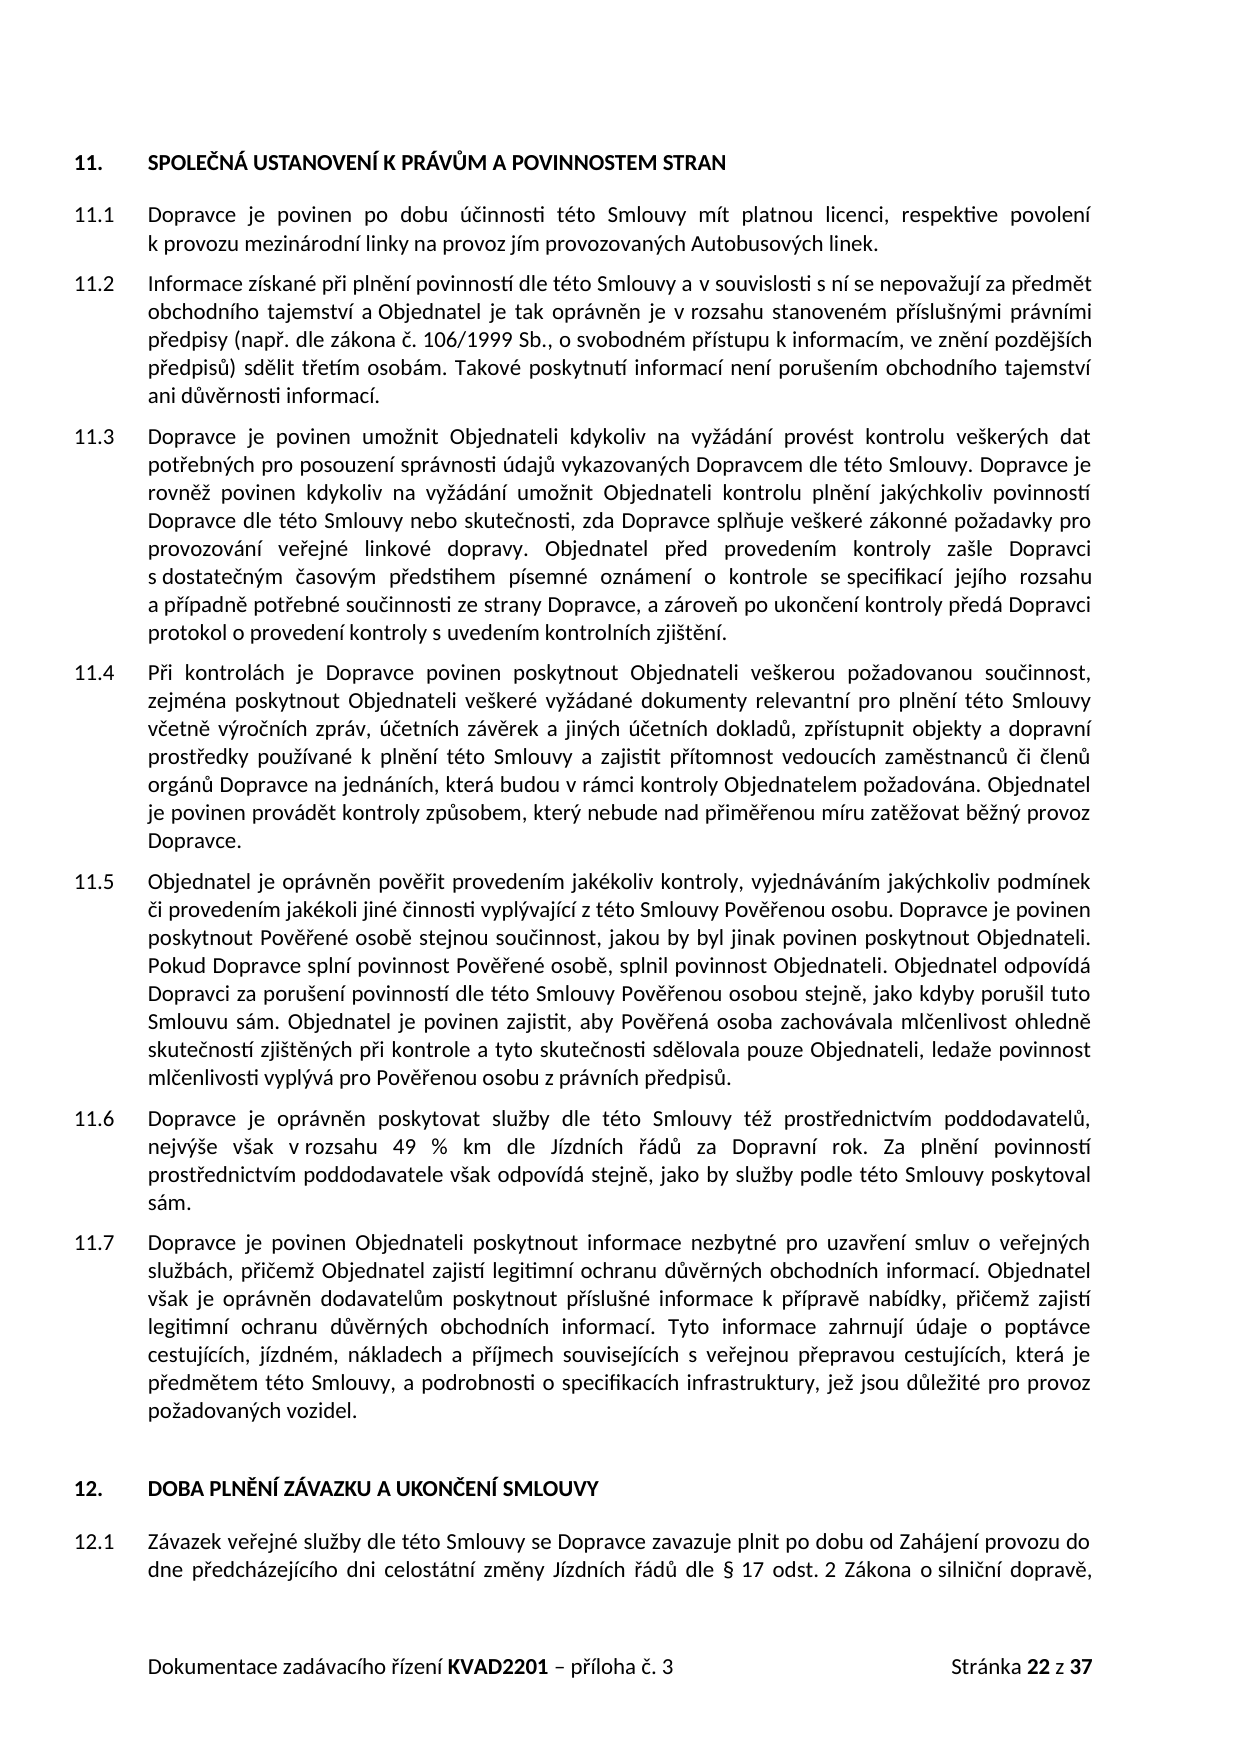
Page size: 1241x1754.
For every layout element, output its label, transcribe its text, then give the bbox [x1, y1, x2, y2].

text Informace získané při plnění povinností dle této Smlouvy a v souvislosti s ní se nepovažují za předmět obchodního tajemství a Objednatel je tak oprávněn je v rozsahu stanoveném příslušnými právními předpisy (např. dle zákona č. 106/1999 Sb., o svobodném přístupu k informacím, ve znění pozdějších předpisů) sdělit třetím osobám. Takové poskytnutí informací není porušením obchodního tajemství ani důvěrnosti informací. [74, 269, 1093, 409]
subtitle Doba plnění závazku A UKONČENÍ SMLOUVY [74, 1474, 1093, 1502]
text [74, 1527, 1093, 1583]
text Při kontrolách je Dopravce povinen poskytnout Objednateli veškerou požadovanou součinnost, zejména poskytnout Objednateli veškeré vyžádané dokumenty relevantní pro plnění této Smlouvy včetně výročních zpráv, účetních závěrek a jiných účetních dokladů, zpřístupnit objekty a dopravní prostředky používané k plnění této Smlouvy a zajistit přítomnost vedoucích zaměstnanců či členů orgánů Dopravce na jednáních, která budou v rámci kontroly Objednatelem požadována. Objednatel je povinen provádět kontroly způsobem, který nebude nad přiměřenou míru zatěžovat běžný provoz Dopravce. [74, 658, 1093, 854]
text Dopravce je povinen umožnit Objednateli kdykoliv na vyžádání provést kontrolu veškerých dat potřebných pro posouzení správnosti údajů vykazovaných Dopravcem dle této Smlouvy. Dopravce je rovněž povinen kdykoliv na vyžádání umožnit Objednateli kontrolu plnění jakýchkoliv povinností Dopravce dle této Smlouvy nebo skutečnosti, zda Dopravce splňuje veškeré zákonné požadavky pro provozování veřejné linkové dopravy. Objednatel před provedením kontroly zašle Dopravci s dostatečným časovým předstihem písemné oznámení o kontrole se specifikací jejího rozsahu a případně potřebné součinnosti ze strany Dopravce, a zároveň po ukončení kontroly předá Dopravci protokol o provedení kontroly s uvedením kontrolních zjištění. [74, 422, 1093, 646]
text Dopravce je povinen po dobu účinnosti této Smlouvy mít platnou licenci, respektive povolení k provozu mezinárodní linky na provoz jím provozovaných Autobusových linek. [74, 201, 1093, 257]
text Objednatel je oprávněn pověřit provedením jakékoliv kontroly, vyjednáváním jakýchkoliv podmínek či provedením jakékoli jiné činnosti vyplývající z této Smlouvy Pověřenou osobu. Dopravce je povinen poskytnout Pověřené osobě stejnou součinnost, jakou by byl jinak povinen poskytnout Objednateli. Pokud Dopravce splní povinnost Pověřené osobě, splnil povinnost Objednateli. Objednatel odpovídá Dopravci za porušení povinností dle této Smlouvy Pověřenou osobou stejně, jako kdyby porušil tuto Smlouvu sám. Objednatel je povinen zajistit, aby Pověřená osoba zachovávala mlčenlivost ohledně skutečností zjištěných při kontrole a tyto skutečnosti sdělovala pouze Objednateli, ledaže povinnost mlčenlivosti vyplývá pro Pověřenou osobu z právních předpisů. [74, 867, 1093, 1091]
text Dopravce je oprávněn poskytovat služby dle této Smlouvy též prostřednictvím poddodavatelů, nejvýše však v rozsahu 49 % km dle Jízdních řádů za Dopravní rok. Za plnění povinností prostřednictvím poddodavatele však odpovídá stejně, jako by služby podle této Smlouvy poskytoval sám. [74, 1104, 1093, 1216]
subtitle Společná ustanovení k právům a povinnostem Stran [74, 148, 1093, 176]
text Dopravce je povinen Objednateli poskytnout informace nezbytné pro uzavření smluv o veřejných službách, přičemž Objednatel zajistí legitimní ochranu důvěrných obchodních informací. Objednatel však je oprávněn dodavatelům poskytnout příslušné informace k přípravě nabídky, přičemž zajistí legitimní ochranu důvěrných obchodních informací. Tyto informace zahrnují údaje o poptávce cestujících, jízdném, nákladech a příjmech souvisejících s veřejnou přepravou cestujících, která je předmětem této Smlouvy, a podrobnosti o specifikacích infrastruktury, jež jsou důležité pro provoz požadovaných vozidel. [74, 1228, 1093, 1424]
